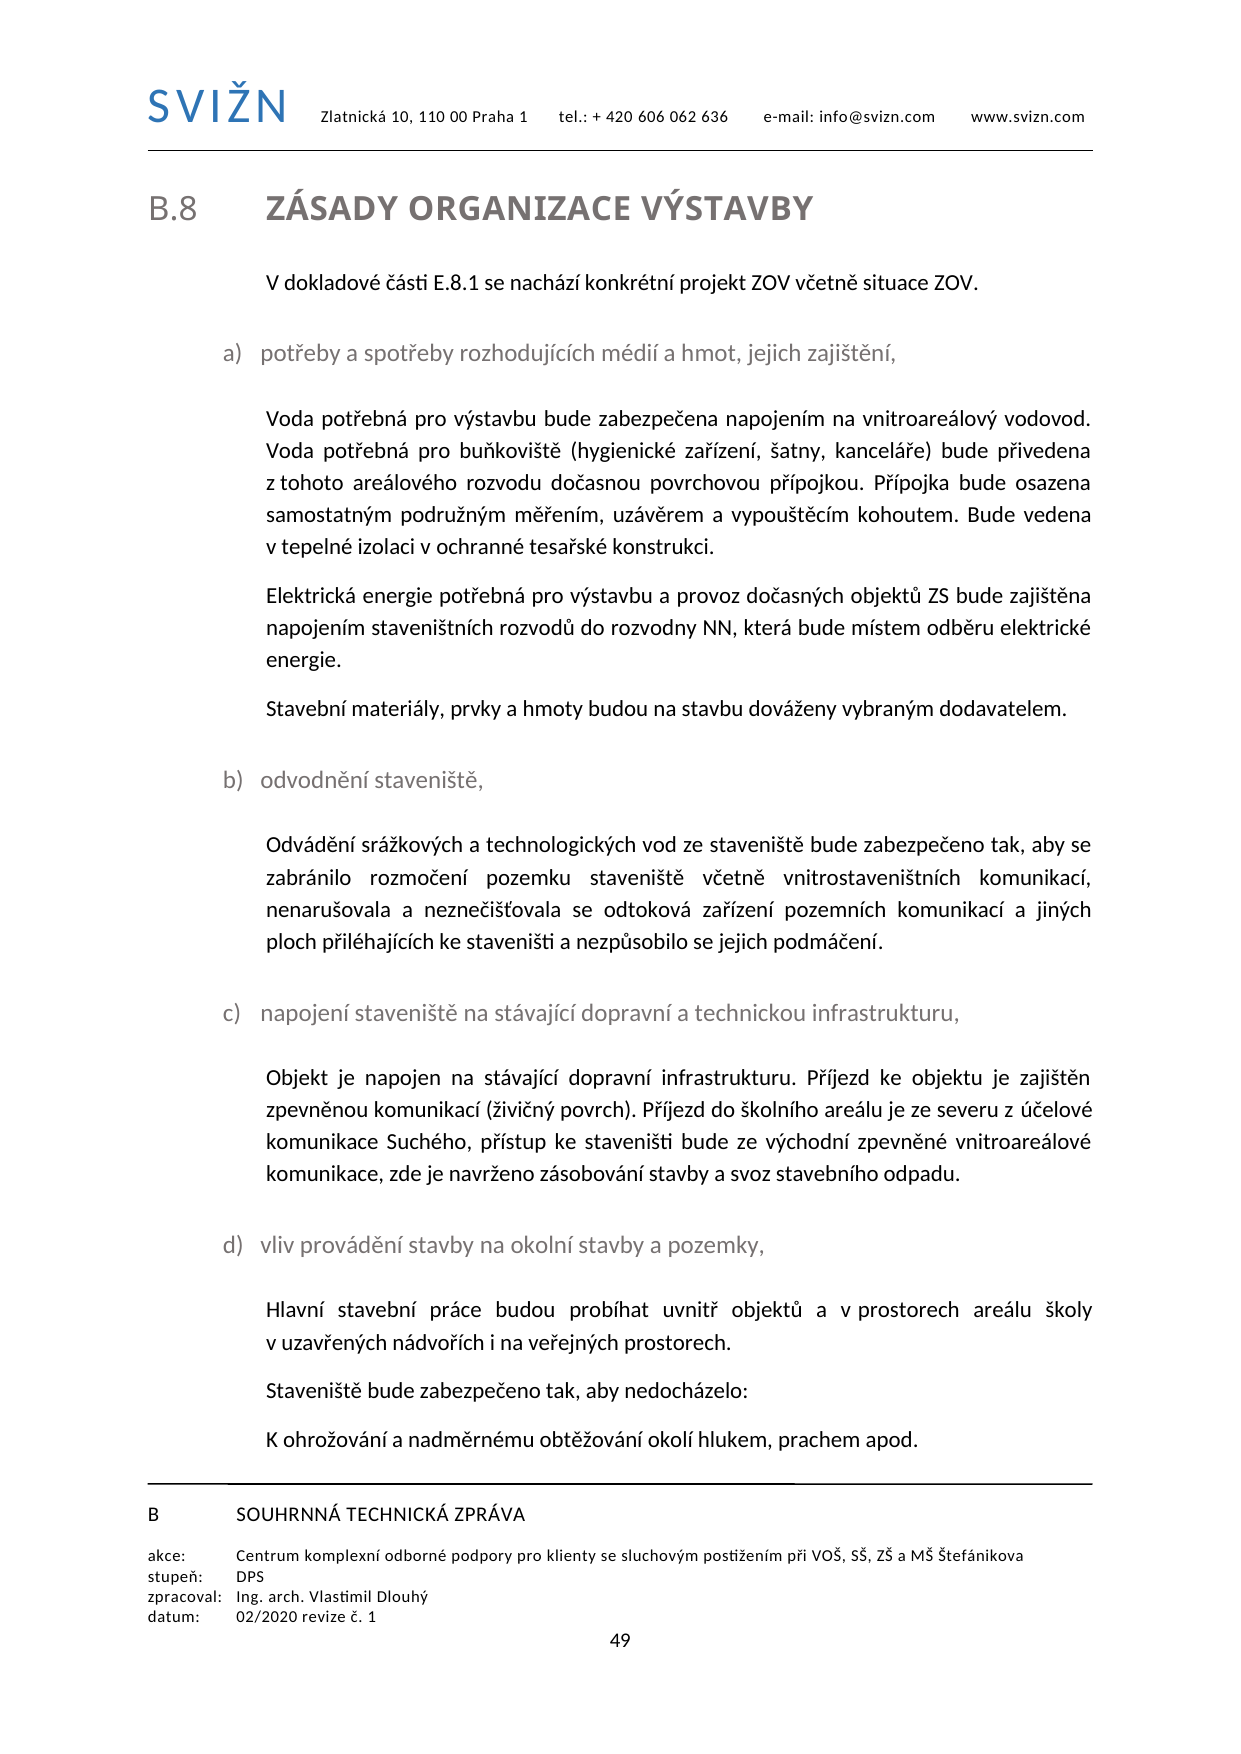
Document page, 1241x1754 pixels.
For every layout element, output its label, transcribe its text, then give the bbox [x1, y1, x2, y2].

text Hlavní stavební práce budou probíhat uvnitř objektů a v prostorech areálu školy v uzavřených nádvořích i na veřejných prostorech. [266, 1295, 1093, 1356]
text Elektrická energie potřebná pro výstavbu a provoz dočasných objektů ZS bude zajištěna napojením staveništních rozvodů do rozvodny NN, která bude místem odběru elektrické energie. [266, 581, 1093, 674]
subtitle potřeby a spotřeby rozhodujících médií a hmot, jejich zajištění, [223, 337, 1093, 368]
text Odvádění srážkových a technologických vod ze staveniště bude zabezpečeno tak, aby se zabránilo rozmočení pozemku staveniště včetně vnitrostaveništních komunikací, nenarušovala a neznečišťovala se odtoková zařízení pozemních komunikací a jiných ploch přiléhajících ke staveništi a nezpůsobilo se jejich podmáčení. [266, 830, 1093, 955]
text Objekt je napojen na stávající dopravní infrastrukturu. Příjezd ke objektu je zajištěn zpevněnou komunikací (živičný povrch). Příjezd do školního areálu je ze severu z účelové komunikace Suchého, přístup ke staveništi bude ze východní zpevněné vnitroareálové komunikace, zde je navrženo zásobování stavby a svoz stavebního odpadu. [266, 1063, 1093, 1187]
text Voda potřebná pro výstavbu bude zabezpečena napojením na vnitroareálový vodovod. Voda potřebná pro buňkoviště (hygienické zařízení, šatny, kanceláře) bude přivedena z tohoto areálového rozvodu dočasnou povrchovou přípojkou. Přípojka bude osazena samostatným podružným měřením, uzávěrem a vypouštěcím kohoutem. Bude vedena v tepelné izolaci v ochranné tesařské konstrukci. [266, 404, 1093, 560]
text K ohrožování a nadměrnému obtěžování okolí hlukem, prachem apod. [266, 1425, 1093, 1453]
subtitle vliv provádění stavby na okolní stavby a pozemky, [223, 1229, 1093, 1260]
text Staveniště bude zabezpečeno tak, aby nedocházelo: [266, 1376, 1093, 1404]
text Stavební materiály, prvky a hmoty budou na stavbu dováženy vybraným dodavatelem. [266, 694, 1093, 722]
text V dokladové části E.8.1 se nachází konkrétní projekt ZOV včetně situace ZOV. [266, 268, 1093, 296]
subtitle odvodnění staveniště, [223, 764, 1093, 795]
subtitle Zásady organizace výstavby [148, 184, 1093, 230]
subtitle napojení staveniště na stávající dopravní a technickou infrastrukturu, [223, 997, 1093, 1027]
